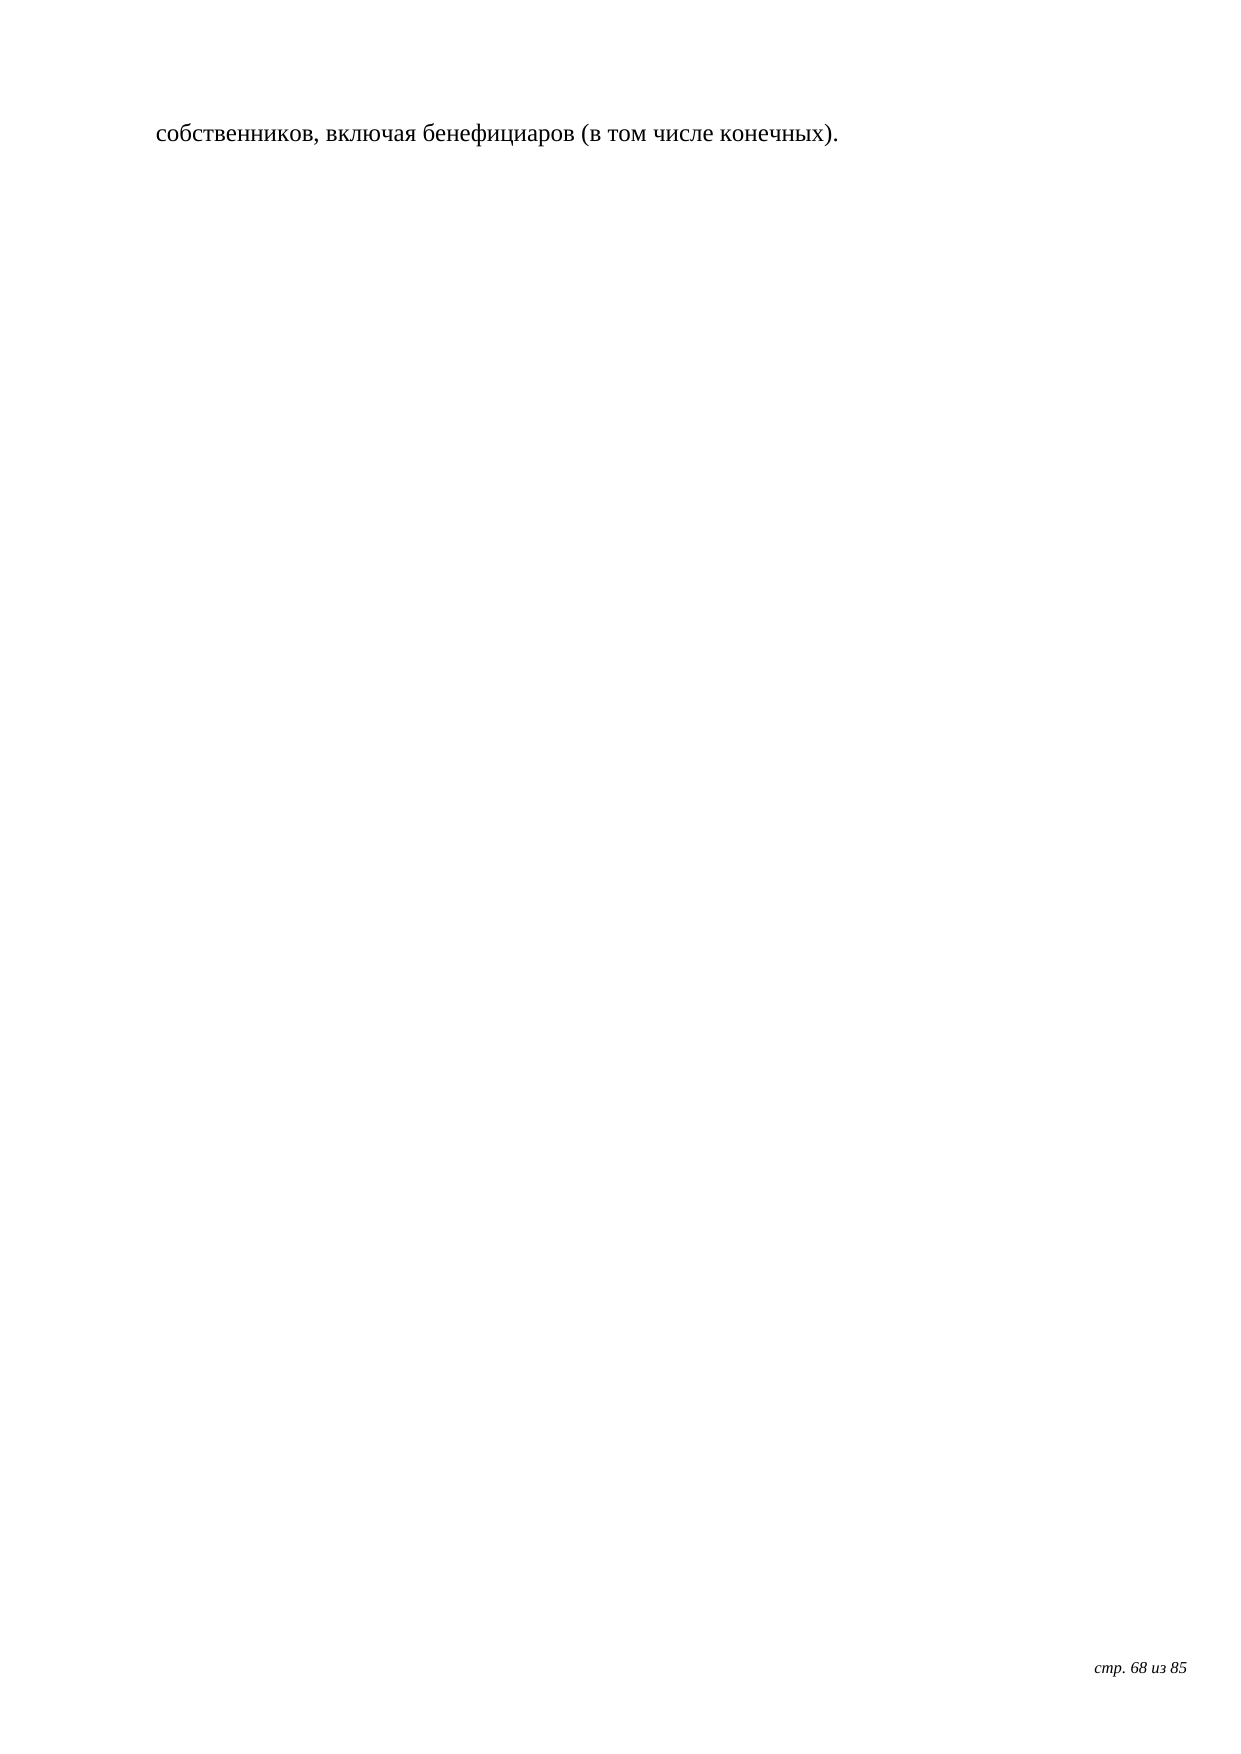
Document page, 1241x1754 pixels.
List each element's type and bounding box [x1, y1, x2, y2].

list [118, 118, 1181, 147]
